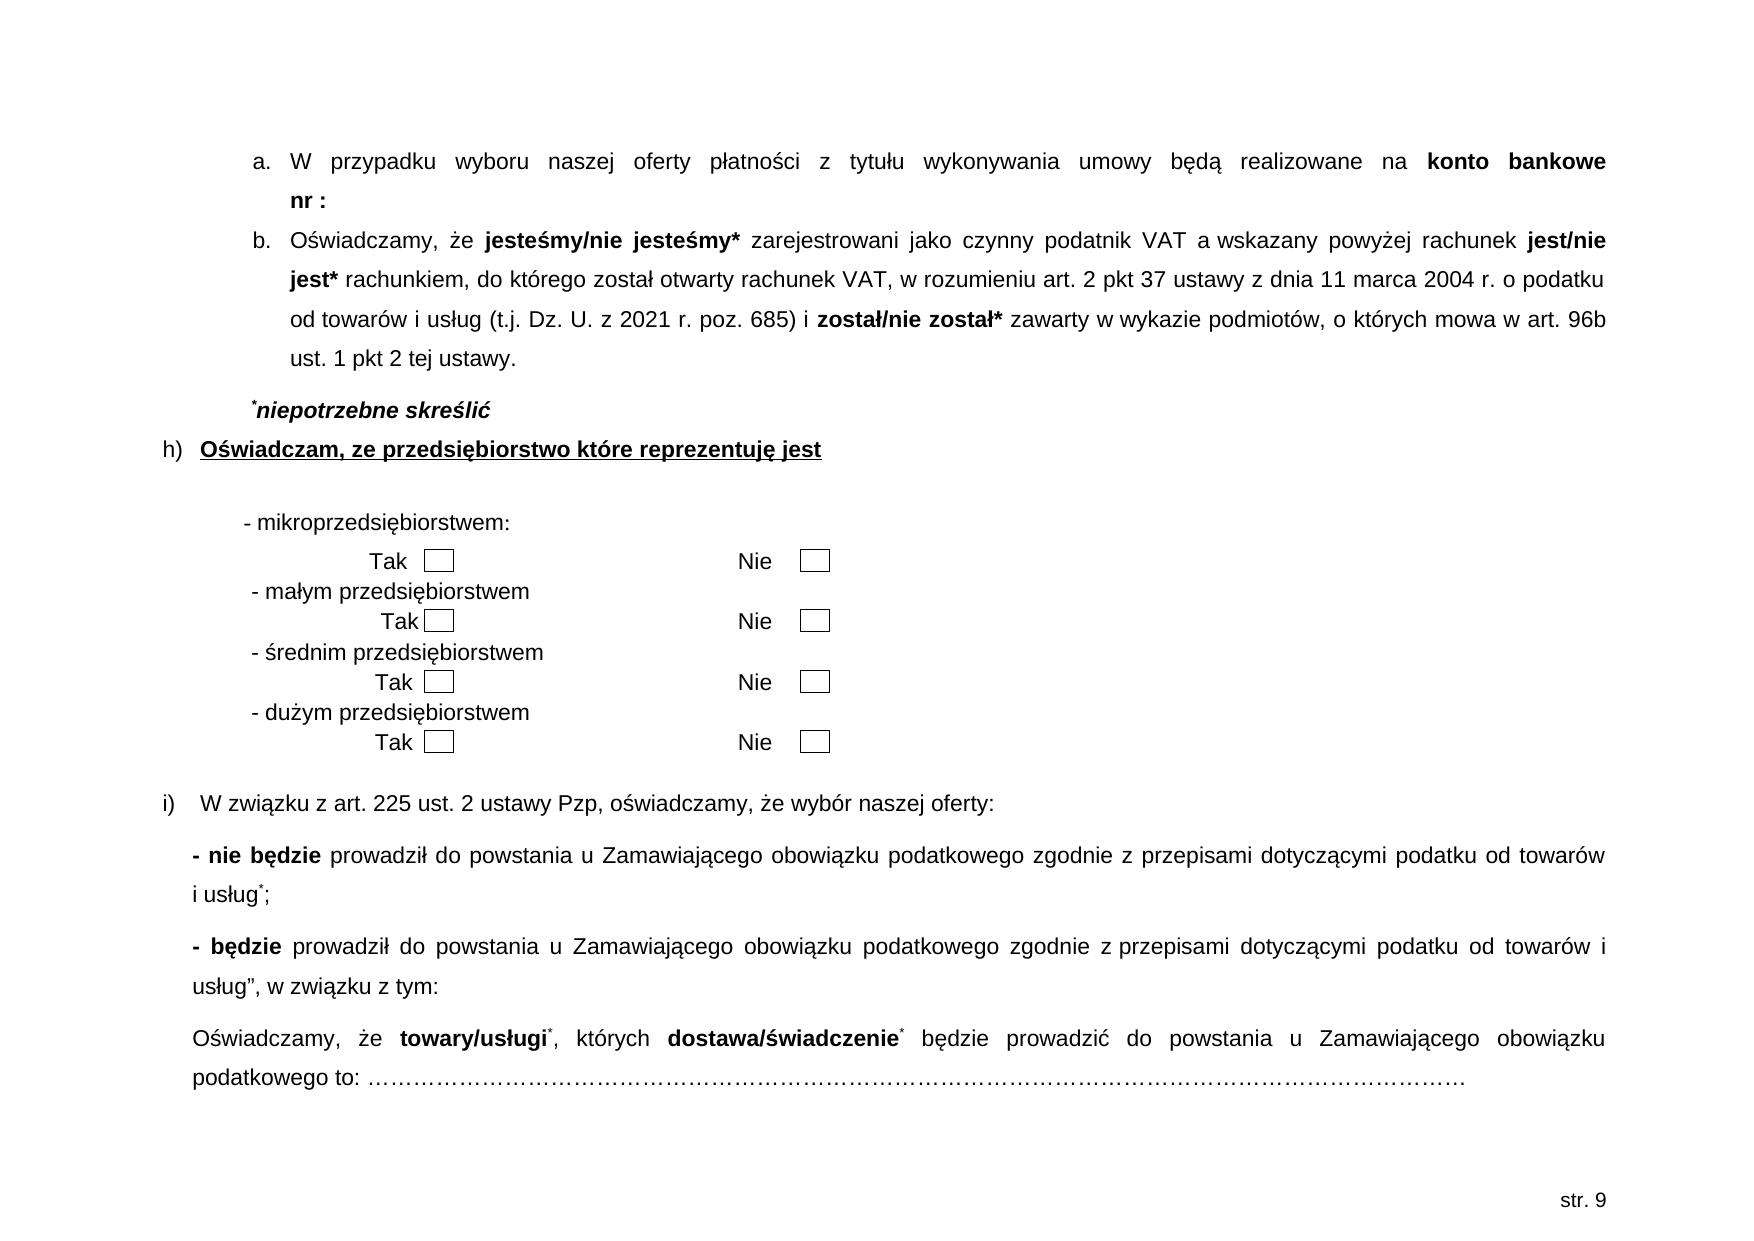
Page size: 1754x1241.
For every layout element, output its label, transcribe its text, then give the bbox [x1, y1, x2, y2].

text - nie będzie prowadził do powstania u Zamawiającego obowiązku podatkowego zgodnie z przepisami dotyczącymi podatku od towarów i usług*; [192, 842, 1606, 907]
text Tak Nie [296, 669, 1580, 695]
text - będzie prowadził do powstania u Zamawiającego obowiązku podatkowego zgodnie z przepisami dotyczącymi podatku od towarów i usług”, w związku z tym: [192, 933, 1606, 999]
text - małym przedsiębiorstwem [251, 578, 1606, 604]
text Tak Nie [296, 729, 1580, 756]
list W przypadku wyboru naszej oferty płatności z tytułu wykonywania umowy będą realizowane na konto bankowe nr : [252, 148, 1606, 213]
text - średnim przedsiębiorstwem [251, 638, 1606, 665]
text - mikroprzedsiębiorstwem: [192, 509, 1606, 535]
list Oświadczam, ze przedsiębiorstwo które reprezentuję jest [162, 436, 1606, 462]
text *niepotrzebne skreślić [215, 397, 1606, 423]
text Tak Nie [296, 608, 1580, 634]
list Oświadczamy, że jesteśmy/nie jesteśmy* zarejestrowani jako czynny podatnik VAT a wskazany powyżej rachunek jest/nie jest* rachunkiem, do którego został otwarty rachunek VAT, w rozumieniu art. 2 pkt 37 ustawy z dnia 11 marca 2004 r. o podatku od towarów i usług (t.j. Dz. U. z 2021 r. poz. 685) i został/nie został* zawarty w wykazie podmiotów, o których mowa w art. 96b ust. 1 pkt 2 tej ustawy. [252, 227, 1606, 371]
list W związku z art. 225 ust. 2 ustawy Pzp, oświadczamy, że wybór naszej oferty: [162, 790, 1606, 816]
text Tak Nie [296, 548, 1580, 574]
text Oświadczamy, że towary/usługi*, których dostawa/świadczenie* będzie prowadzić do powstania u Zamawiającego obowiązku podatkowego to: ……………………………………………………………………………………………………………………………… [192, 1024, 1606, 1090]
text - dużym przedsiębiorstwem [251, 699, 1606, 725]
